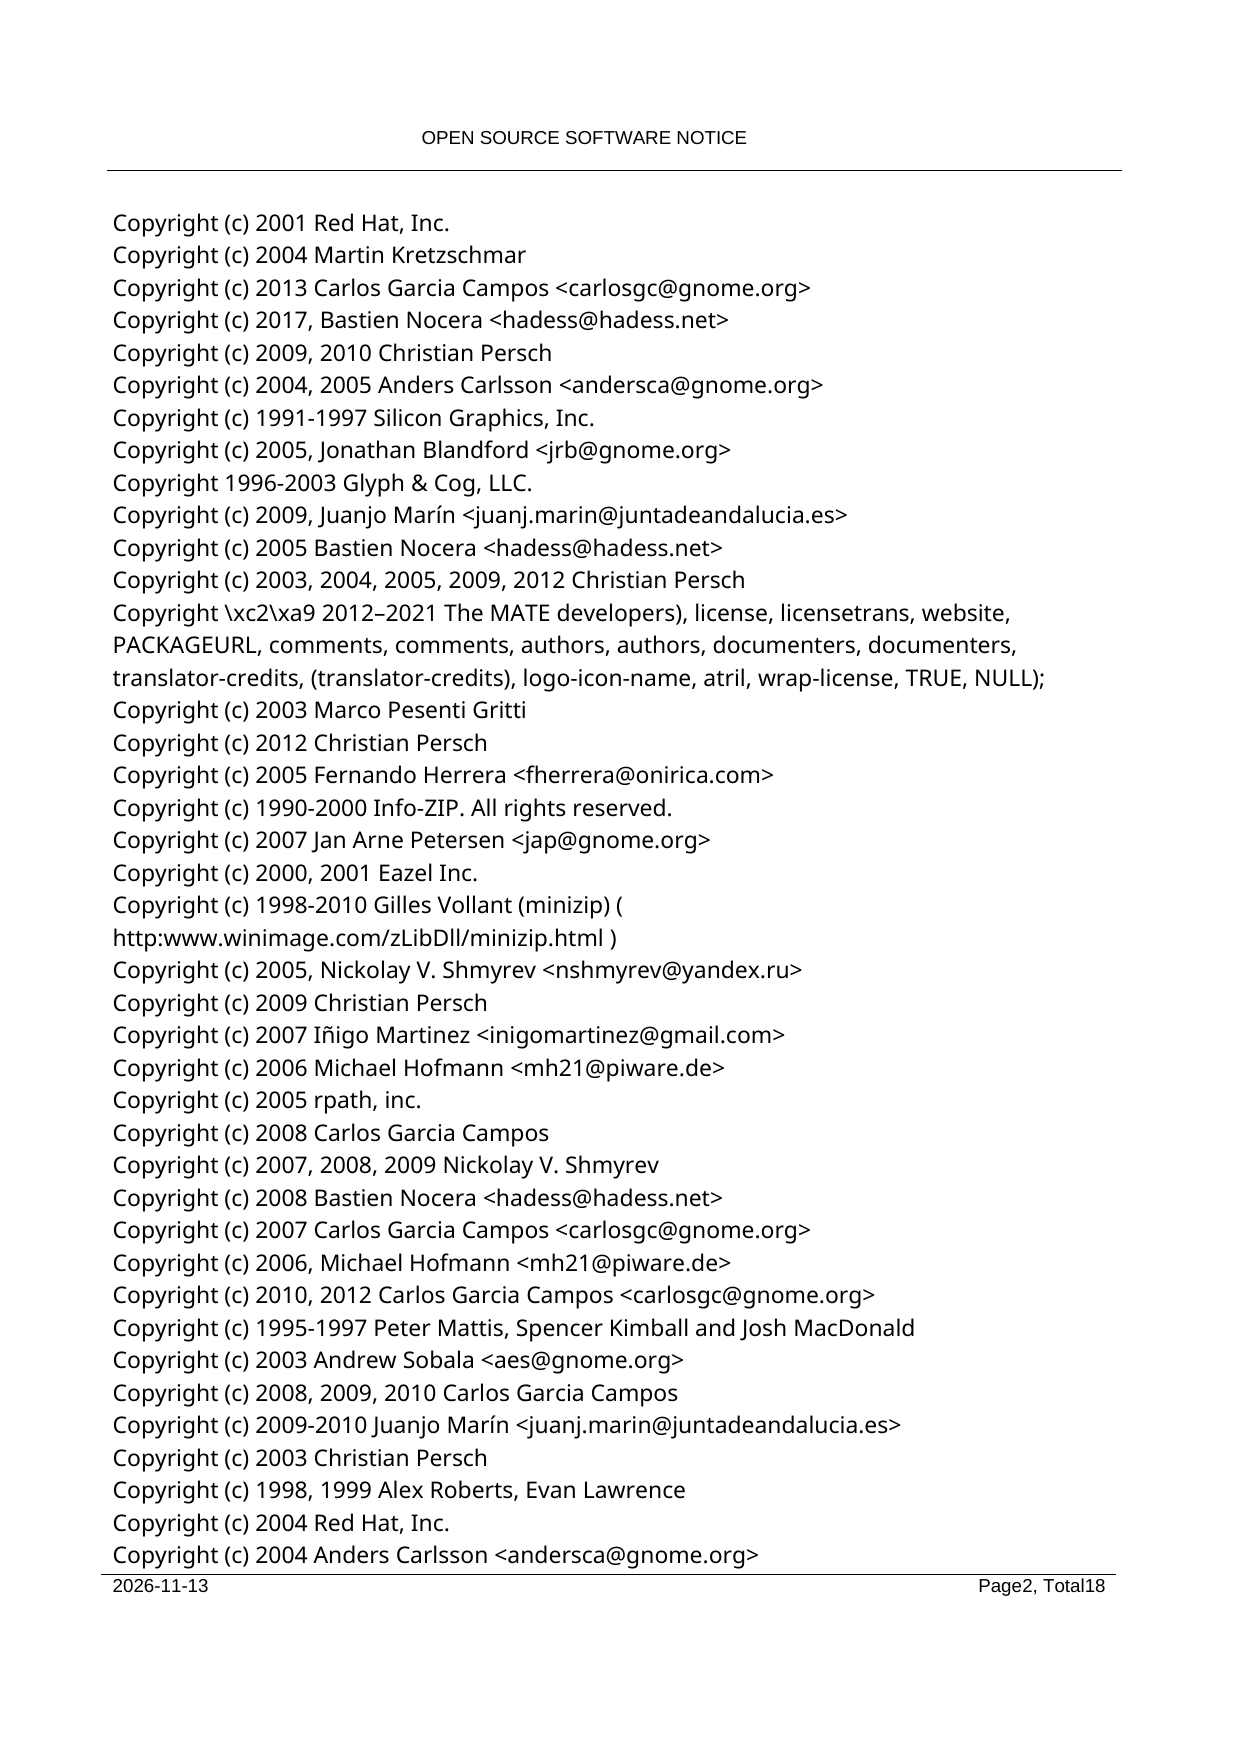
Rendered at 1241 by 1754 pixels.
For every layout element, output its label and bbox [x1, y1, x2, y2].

text [112, 206, 1128, 1571]
